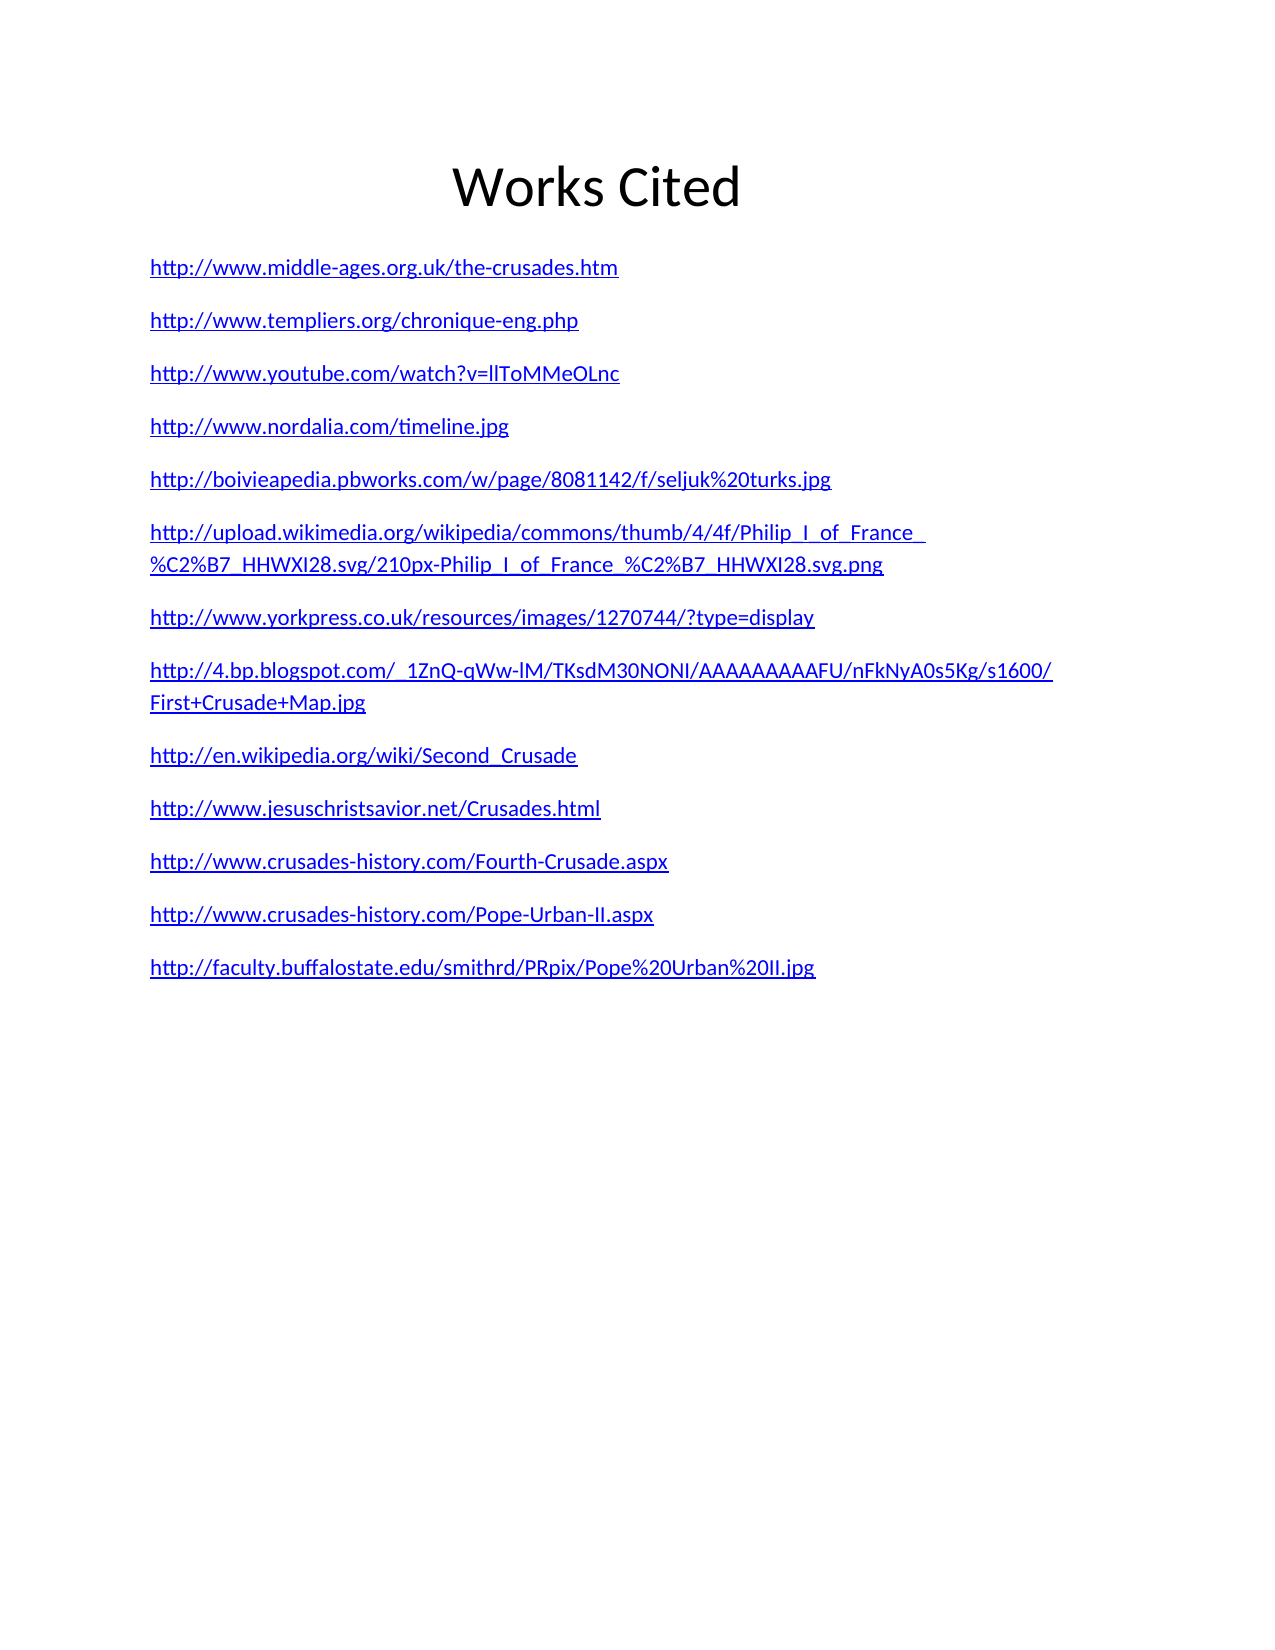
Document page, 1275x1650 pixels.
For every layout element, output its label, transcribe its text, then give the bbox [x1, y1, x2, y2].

text http://www.templiers.org/chronique-eng.php [150, 306, 1125, 334]
text http://4.bp.blogspot.com/_1ZnQ-qWw-lM/TKsdM30NONI/AAAAAAAAAFU/nFkNyA0s5Kg/s1600/First+Crusade+Map.jpg [150, 656, 1125, 716]
text http://upload.wikimedia.org/wikipedia/commons/thumb/4/4f/Philip_I_of_France_%C2%B7_HHWXI28.svg/210px-Philip_I_of_France_%C2%B7_HHWXI28.svg.png [150, 518, 1125, 578]
text http://www.youtube.com/watch?v=llToMMeOLnc [150, 359, 1125, 387]
text http://www.crusades-history.com/Pope-Urban-II.aspx [150, 900, 1125, 928]
text http://www.middle-ages.org.uk/the-crusades.htm [150, 253, 1125, 281]
text http://en.wikipedia.org/wiki/Second_Crusade [150, 741, 1125, 769]
text http://www.jesuschristsavior.net/Crusades.html [150, 794, 1125, 822]
text Works Cited [150, 150, 1125, 221]
text http://www.yorkpress.co.uk/resources/images/1270744/?type=display [150, 603, 1125, 631]
text http://boivieapedia.pbworks.com/w/page/8081142/f/seljuk%20turks.jpg [150, 465, 1125, 493]
text http://www.crusades-history.com/Fourth-Crusade.aspx [150, 847, 1125, 875]
text http://faculty.buffalostate.edu/smithrd/PRpix/Pope%20Urban%20II.jpg [150, 953, 1125, 981]
text http://www.nordalia.com/timeline.jpg [150, 412, 1125, 440]
